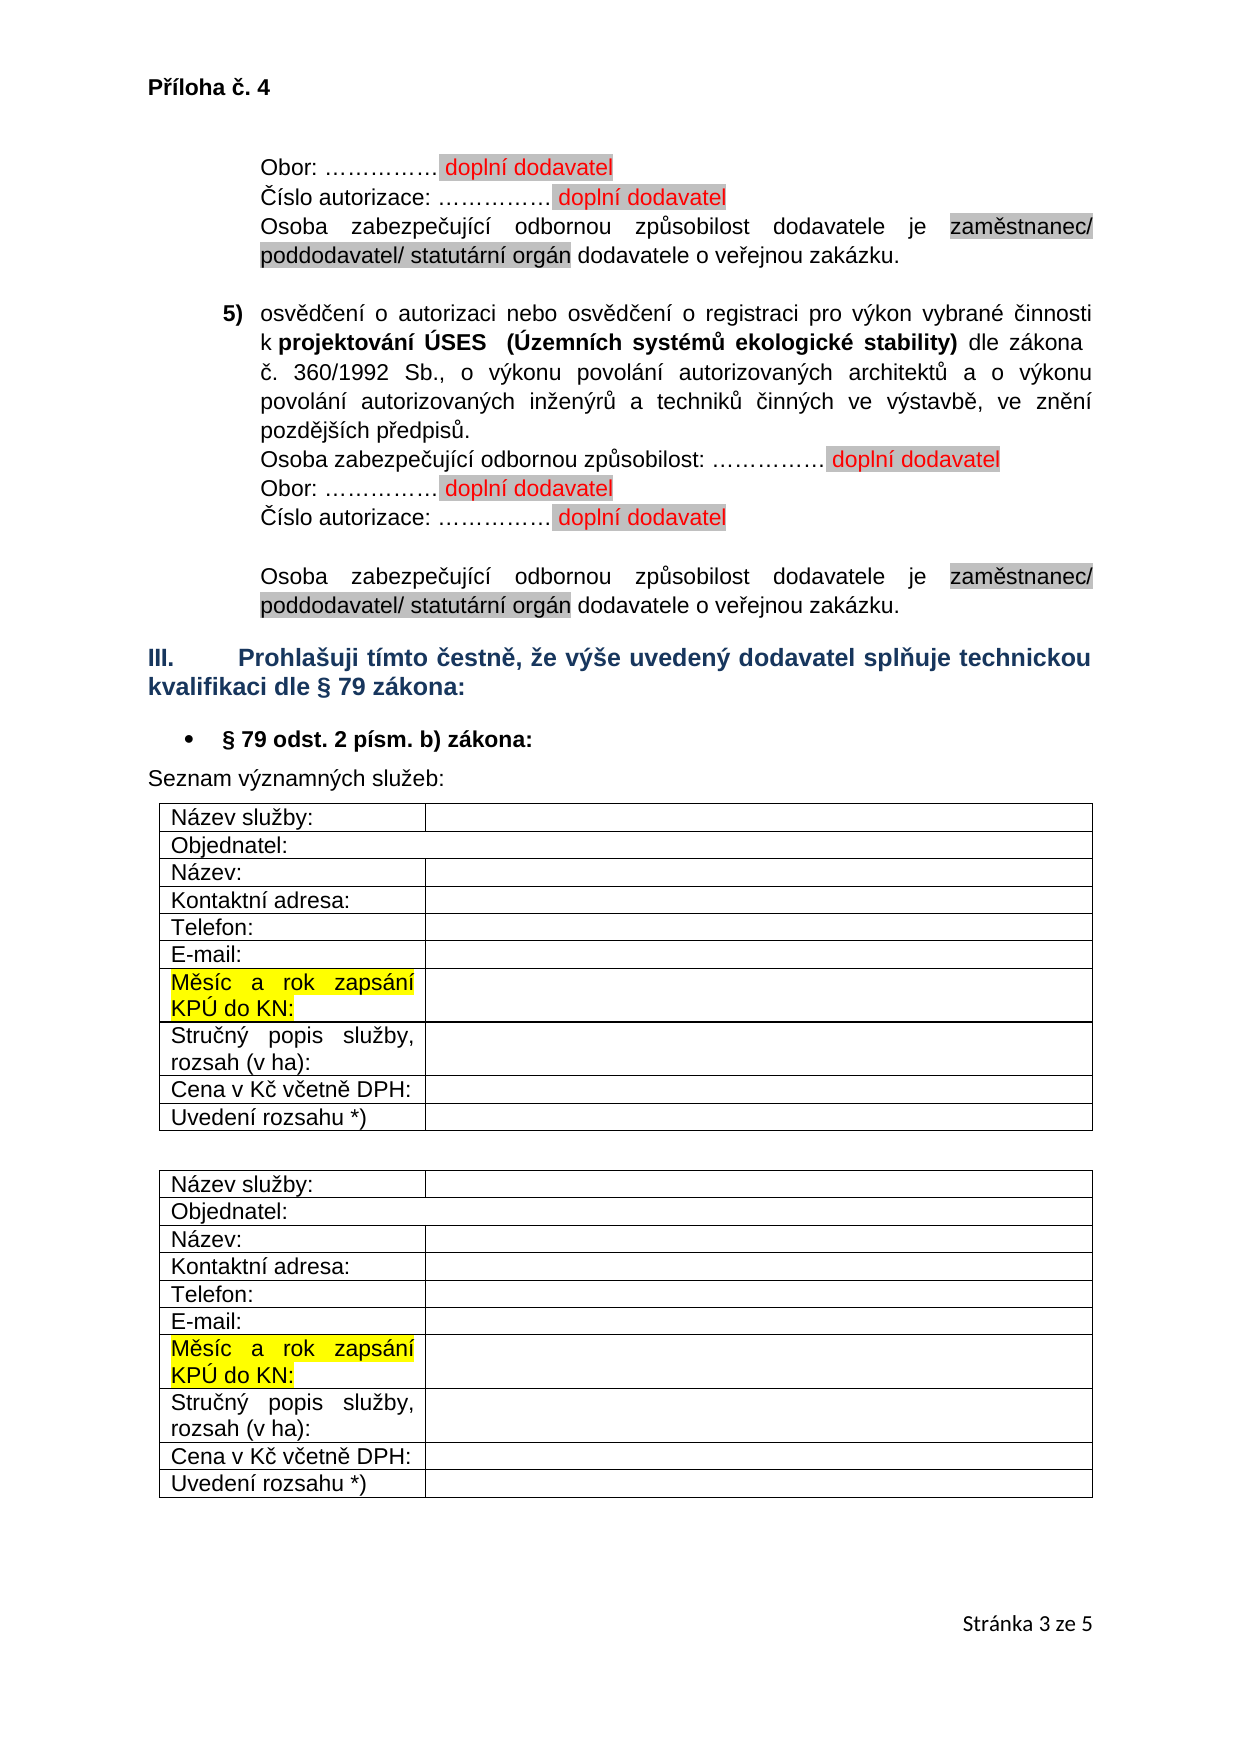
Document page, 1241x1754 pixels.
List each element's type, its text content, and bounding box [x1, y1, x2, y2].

table_cell [426, 1335, 1092, 1388]
table_cell [426, 1443, 1092, 1469]
table_cell Cena v Kč včetně DPH: [160, 1076, 425, 1103]
table_cell Objednatel: [160, 1198, 1092, 1225]
table_cell E-mail: [160, 941, 425, 968]
table_cell [426, 1023, 1092, 1075]
table_cell [426, 1389, 1092, 1442]
table_cell Stručný popis služby, rozsah (v ha): [160, 1023, 425, 1075]
list osvědčení o autorizaci nebo osvědčení o registraci pro výkon vybrané činnosti k projektování ÚSES (Územních systémů ekologické stability) dle zákona č. 360/1992 Sb., o výkonu povolání autorizovaných architektů a o výkonu povolání autorizovaných inženýrů a techniků činných ve výstavbě, ve znění pozdějších předpisů. [223, 297, 1093, 443]
table_cell Kontaktní adresa: [160, 1253, 425, 1279]
table_header [426, 804, 1092, 831]
table_cell [426, 1253, 1092, 1279]
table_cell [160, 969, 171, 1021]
table_cell Kontaktní adresa: [160, 887, 425, 913]
table_cell Telefon: [160, 1281, 425, 1307]
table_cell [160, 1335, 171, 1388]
table_header [426, 1171, 1092, 1197]
list Osoba zabezpečující odbornou způsobilost: …………… doplní dodavatel [260, 443, 1093, 472]
table_cell Stručný popis služby, rozsah (v ha): [160, 1389, 425, 1442]
table_cell Uvedení rozsahu *) [160, 1470, 425, 1497]
list Číslo autorizace: …………… doplní dodavatel [260, 501, 1093, 531]
list Osoba zabezpečující odbornou způsobilost dodavatele je zaměstnanec/ poddodavatel/ statutární orgán dodavatele o veřejnou zakázku. [260, 210, 1093, 268]
table_cell [426, 1104, 1092, 1130]
table_cell [426, 1076, 1092, 1103]
list Osoba zabezpečující odbornou způsobilost dodavatele je zaměstnanec/ poddodavatel/ statutární orgán dodavatele o veřejnou zakázku. [260, 560, 1093, 618]
table_cell Název: [160, 859, 425, 886]
text Seznam významných služeb: [148, 764, 1093, 791]
table_cell [426, 859, 1092, 886]
table_cell Měsíc a rok zapsání KPÚ do KN: [294, 1335, 425, 1388]
list Obor: …………… doplní dodavatel [260, 151, 1093, 181]
text § 79 odst. 2 písm. b) zákona: [185, 726, 1093, 752]
table_cell [426, 1308, 1092, 1334]
subtitle Prohlašuji tímto čestně, že výše uvedený dodavatel splňuje technickou kvalifikaci dle § 79 zákona: [148, 643, 1093, 701]
table_cell Telefon: [160, 914, 425, 940]
list Obor: …………… doplní dodavatel [260, 472, 1093, 501]
table_cell Uvedení rozsahu *) [160, 1104, 425, 1130]
table_cell Objednatel: [160, 832, 1092, 858]
table_cell Název: [160, 1226, 425, 1252]
table_header Název služby: [160, 1171, 425, 1197]
list Číslo autorizace: …………… doplní dodavatel [260, 181, 1093, 210]
table_cell [426, 1470, 1092, 1497]
table_cell [426, 914, 1092, 940]
table_cell [426, 887, 1092, 913]
table_header Název služby: [160, 804, 425, 831]
table_cell E-mail: [160, 1308, 425, 1334]
table_cell Cena v Kč včetně DPH: [160, 1443, 425, 1469]
table_cell [426, 969, 1092, 1021]
table_cell [426, 941, 1092, 968]
table_cell Měsíc a rok zapsání KPÚ do KN: [294, 969, 425, 1021]
table_cell [426, 1226, 1092, 1252]
table_cell [426, 1281, 1092, 1307]
